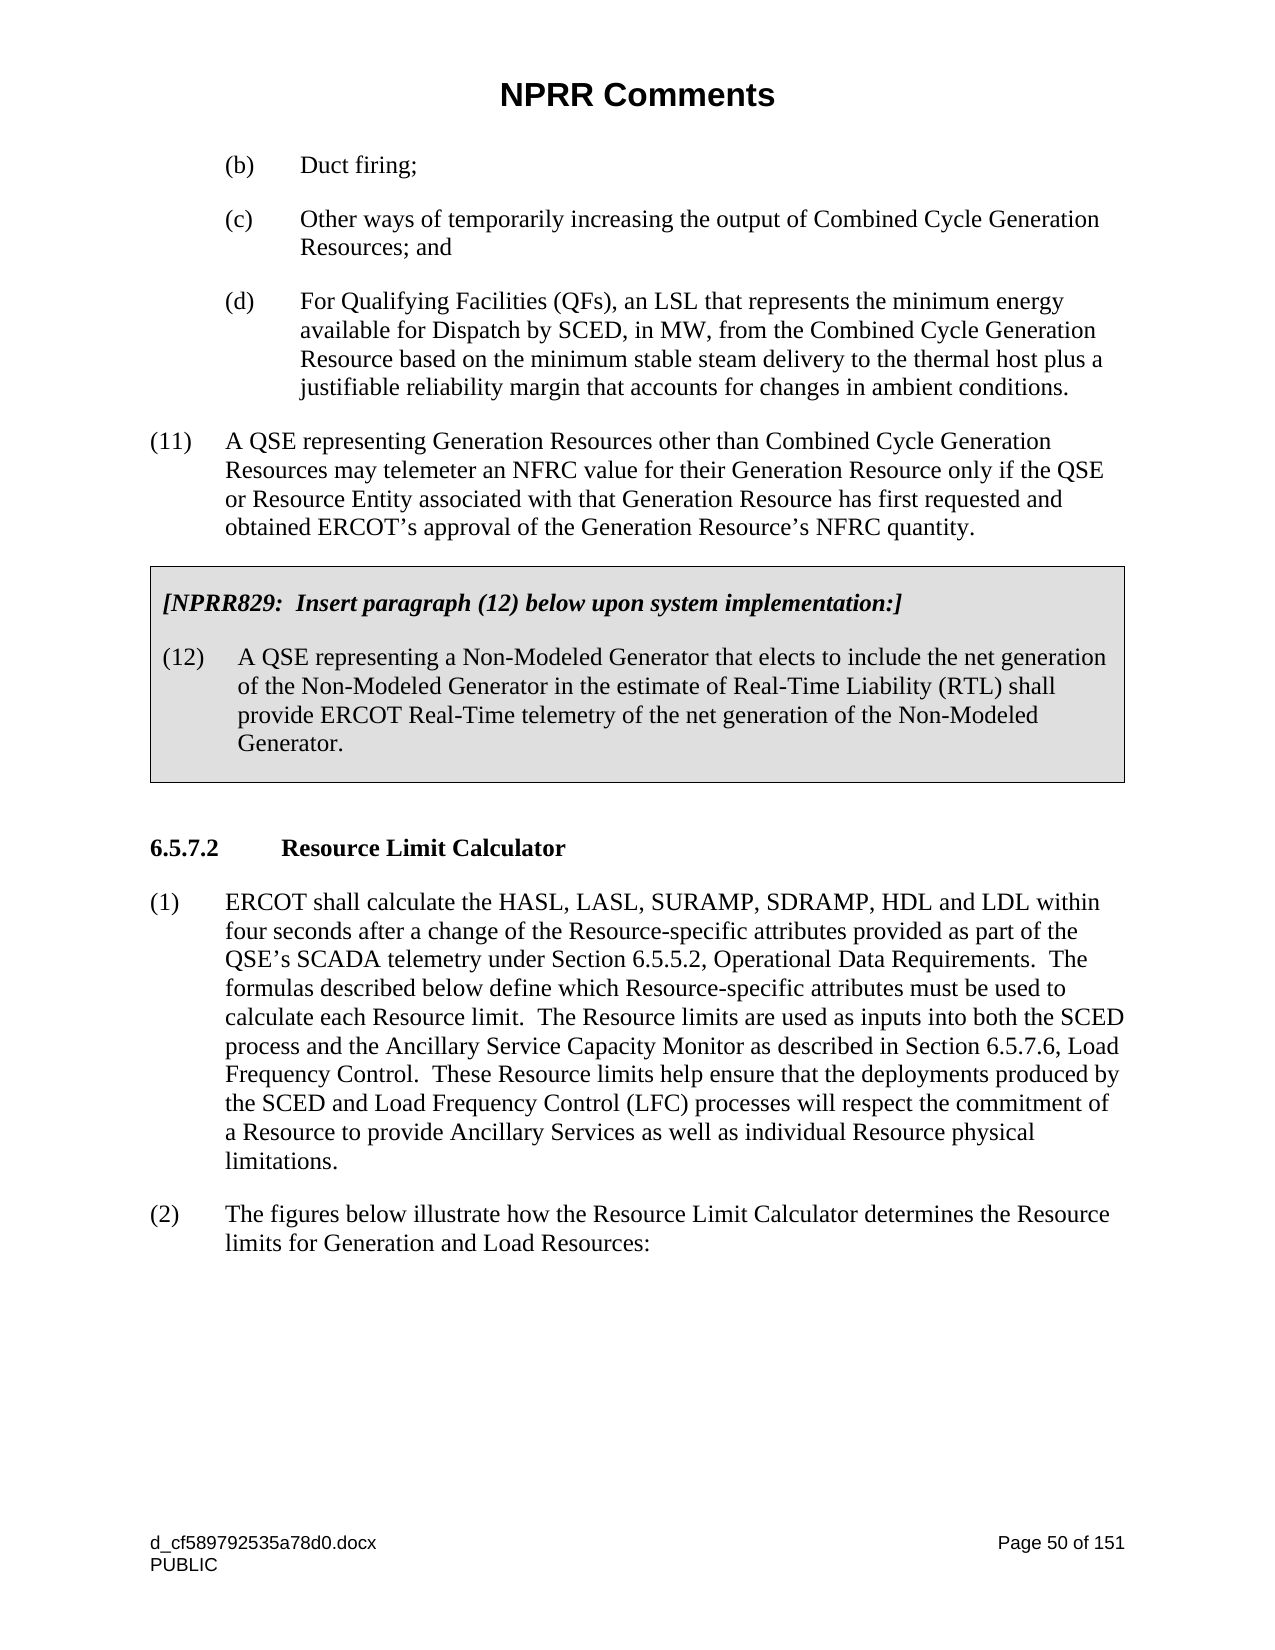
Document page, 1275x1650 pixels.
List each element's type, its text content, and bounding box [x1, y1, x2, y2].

text (b) Duct firing; [225, 150, 1125, 179]
table_header [NPRR829: Insert paragraph (12) below upon system implementation:] (12) A QSE representing a Non-Modeled Generator that elects to include the net generation of the Non-Modeled Generator in the estimate of Real-Time Liability (RTL) shall provide ERCOT Real-Time telemetry of the net generation of the Non-Modeled Generator. [151, 567, 1124, 782]
text (1) ERCOT shall calculate the HASL, LASL, SURAMP, SDRAMP, HDL and LDL within four seconds after a change of the Resource-specific attributes provided as part of the QSE’s SCADA telemetry under Section 6.5.5.2, Operational Data Requirements. The formulas described below define which Resource-specific attributes must be used to calculate each Resource limit. The Resource limits are used as inputs into both the SCED process and the Ancillary Service Capacity Monitor as described in Section 6.5.7.6, Load Frequency Control. These Resource limits help ensure that the deployments produced by the SCED and Load Frequency Control (LFC) processes will respect the commitment of a Resource to provide Ancillary Services as well as individual Resource physical limitations. [150, 887, 1125, 1174]
text (c) Other ways of temporarily increasing the output of Combined Cycle Generation Resources; and [225, 204, 1125, 261]
text (11) A QSE representing Generation Resources other than Combined Cycle Generation Resources may telemeter an NFRC value for their Generation Resource only if the QSE or Resource Entity associated with that Generation Resource has first requested and obtained ERCOT’s approval of the Generation Resource’s NFRC quantity. [150, 426, 1125, 541]
text (2) The figures below illustrate how the Resource Limit Calculator determines the Resource limits for Generation and Load Resources: [150, 1199, 1125, 1257]
text (d) For Qualifying Facilities (QFs), an LSL that represents the minimum energy available for Dispatch by SCED, in MW, from the Combined Cycle Generation Resource based on the minimum stable steam delivery to the thermal host plus a justifiable reliability margin that accounts for changes in ambient conditions. [225, 286, 1125, 401]
text 6.5.7.2 Resource Limit Calculator [150, 833, 1125, 862]
